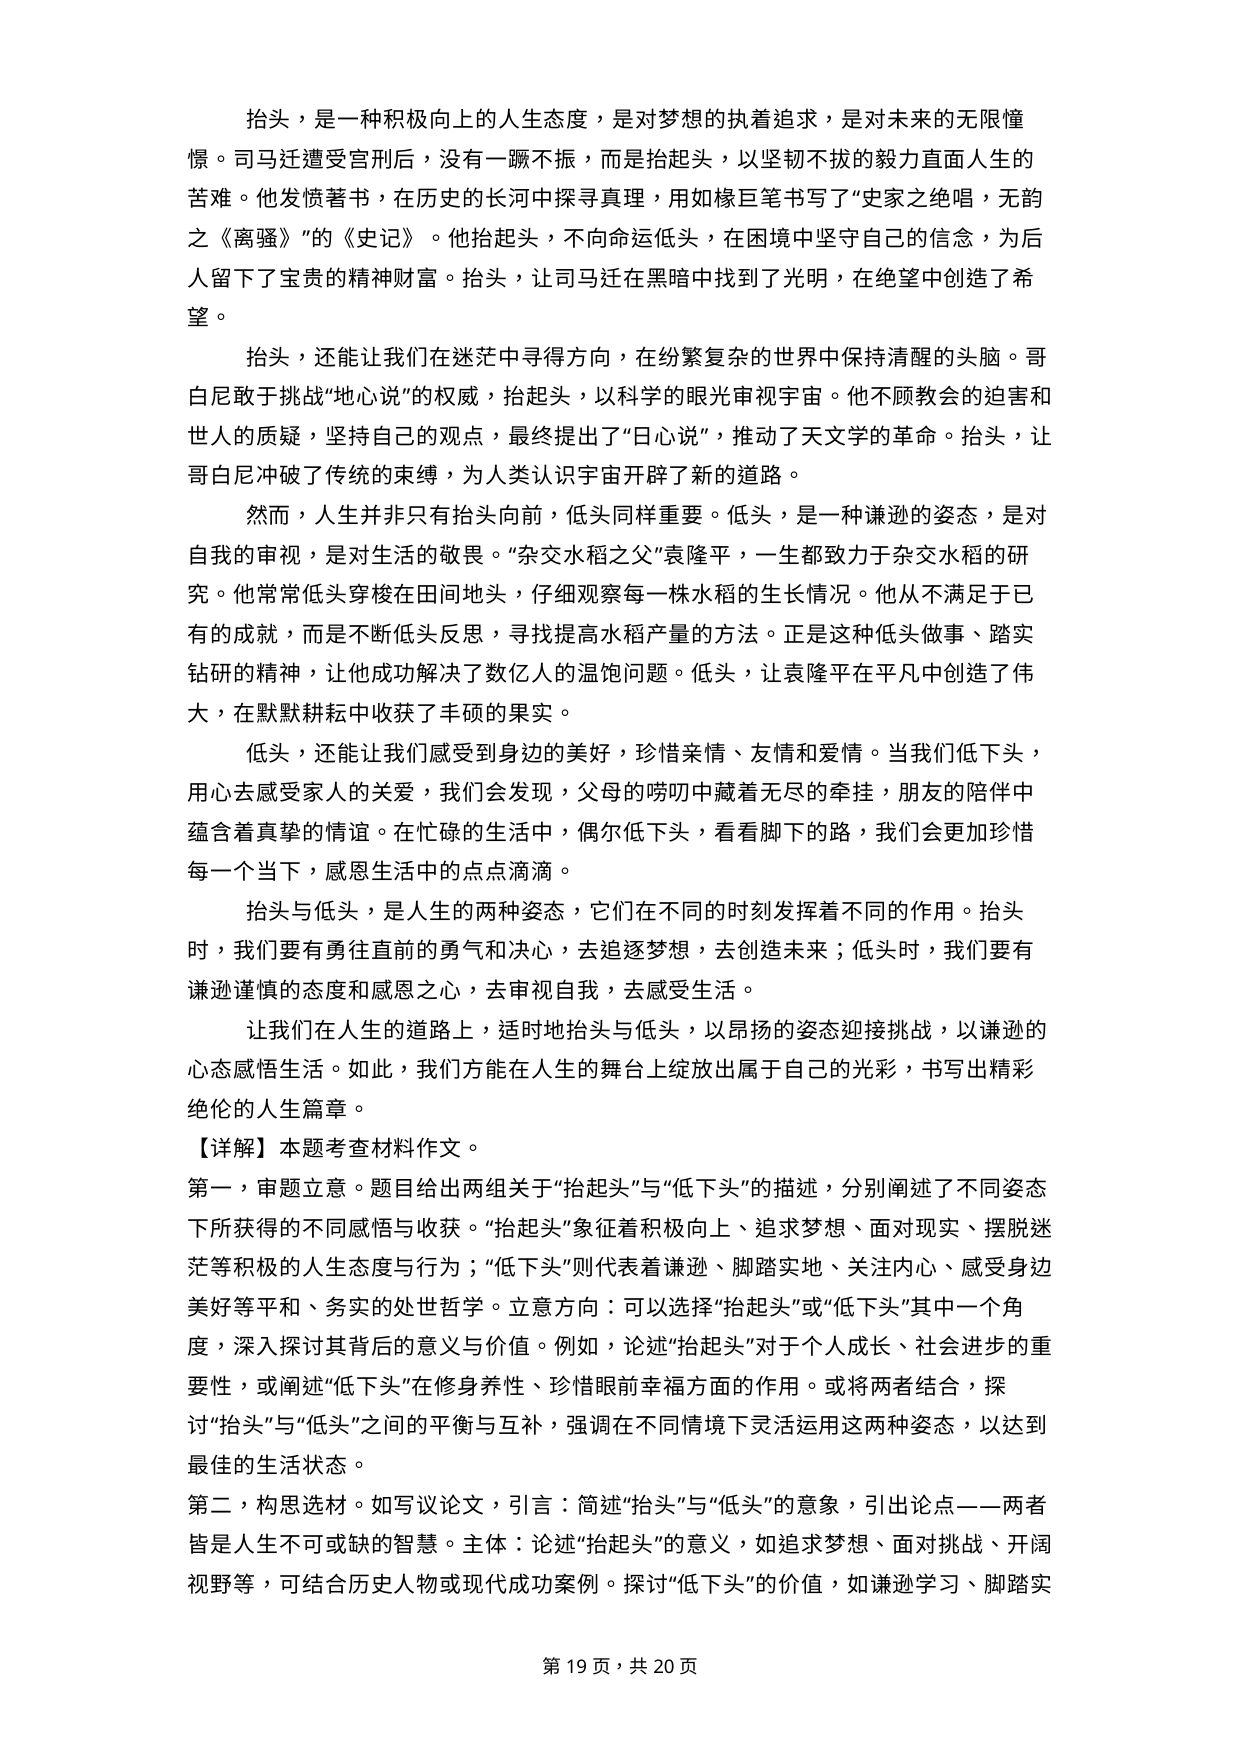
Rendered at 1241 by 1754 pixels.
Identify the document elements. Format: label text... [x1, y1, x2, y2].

text 抬头，是一种积极向上的人生态度，是对梦想的执着追求，是对未来的无限憧憬。司马迁遭受宫刑后，没有一蹶不振，而是抬起头，以坚韧不拔的毅力直面人生的苦难。他发愤著书，在历史的长河中探寻真理，用如椽巨笔书写了“史家之绝唱，无韵之《离骚》”的《史记》。他抬起头，不向命运低头，在困境中坚守自己的信念，为后人留下了宝贵的精神财富。抬头，让司马迁在黑暗中找到了光明，在绝望中创造了希望。 [187, 104, 1053, 332]
text 让我们在人生的道路上，适时地抬头与低头，以昂扬的姿态迎接挑战，以谦逊的心态感悟生活。如此，我们方能在人生的舞台上绽放出属于自己的光彩，书写出精彩绝伦的人生篇章。 [187, 1014, 1053, 1123]
text 【详解】本题考查材料作文。 [187, 1133, 1053, 1163]
text 然而，人生并非只有抬头向前，低头同样重要。低头，是一种谦逊的姿态，是对自我的审视，是对生活的敬畏。“杂交水稻之父”袁隆平，一生都致力于杂交水稻的研究。他常常低头穿梭在田间地头，仔细观察每一株水稻的生长情况。他从不满足于已有的成就，而是不断低头反思，寻找提高水稻产量的方法。正是这种低头做事、踏实钻研的精神，让他成功解决了数亿人的温饱问题。低头，让袁隆平在平凡中创造了伟大，在默默耕耘中收获了丰硕的果实。 [187, 500, 1053, 728]
text 低头，还能让我们感受到身边的美好，珍惜亲情、友情和爱情。当我们低下头，用心去感受家人的关爱，我们会发现，父母的唠叨中藏着无尽的牵挂，朋友的陪伴中蕴含着真挚的情谊。在忙碌的生活中，偶尔低下头，看看脚下的路，我们会更加珍惜每一个当下，感恩生活中的点点滴滴。 [187, 737, 1053, 886]
text 抬头与低头，是人生的两种姿态，它们在不同的时刻发挥着不同的作用。抬头时，我们要有勇往直前的勇气和决心，去追逐梦想，去创造未来；低头时，我们要有谦逊谨慎的态度和感恩之心，去审视自我，去感受生活。 [187, 896, 1053, 1005]
text 抬头，还能让我们在迷茫中寻得方向，在纷繁复杂的世界中保持清醒的头脑。哥白尼敢于挑战“地心说”的权威，抬起头，以科学的眼光审视宇宙。他不顾教会的迫害和世人的质疑，坚持自己的观点，最终提出了“日心说”，推动了天文学的革命。抬头，让哥白尼冲破了传统的束缚，为人类认识宇宙开辟了新的道路。 [187, 342, 1053, 490]
text 第一，审题立意。题目给出两组关于“抬起头”与“低下头”的描述，分别阐述了不同姿态下所获得的不同感悟与收获。“抬起头”象征着积极向上、追求梦想、面对现实、摆脱迷茫等积极的人生态度与行为；“低下头”则代表着谦逊、脚踏实地、关注内心、感受身边美好等平和、务实的处世哲学。立意方向：可以选择“抬起头”或“低下头”其中一个角度，深入探讨其背后的意义与价值。例如，论述“抬起头”对于个人成长、社会进步的重要性，或阐述“低下头”在修身养性、珍惜眼前幸福方面的作用。或将两者结合，探讨“抬头”与“低头”之间的平衡与互补，强调在不同情境下灵活运用这两种姿态，以达到最佳的生活状态。 [187, 1173, 1053, 1480]
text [187, 1489, 1053, 1598]
